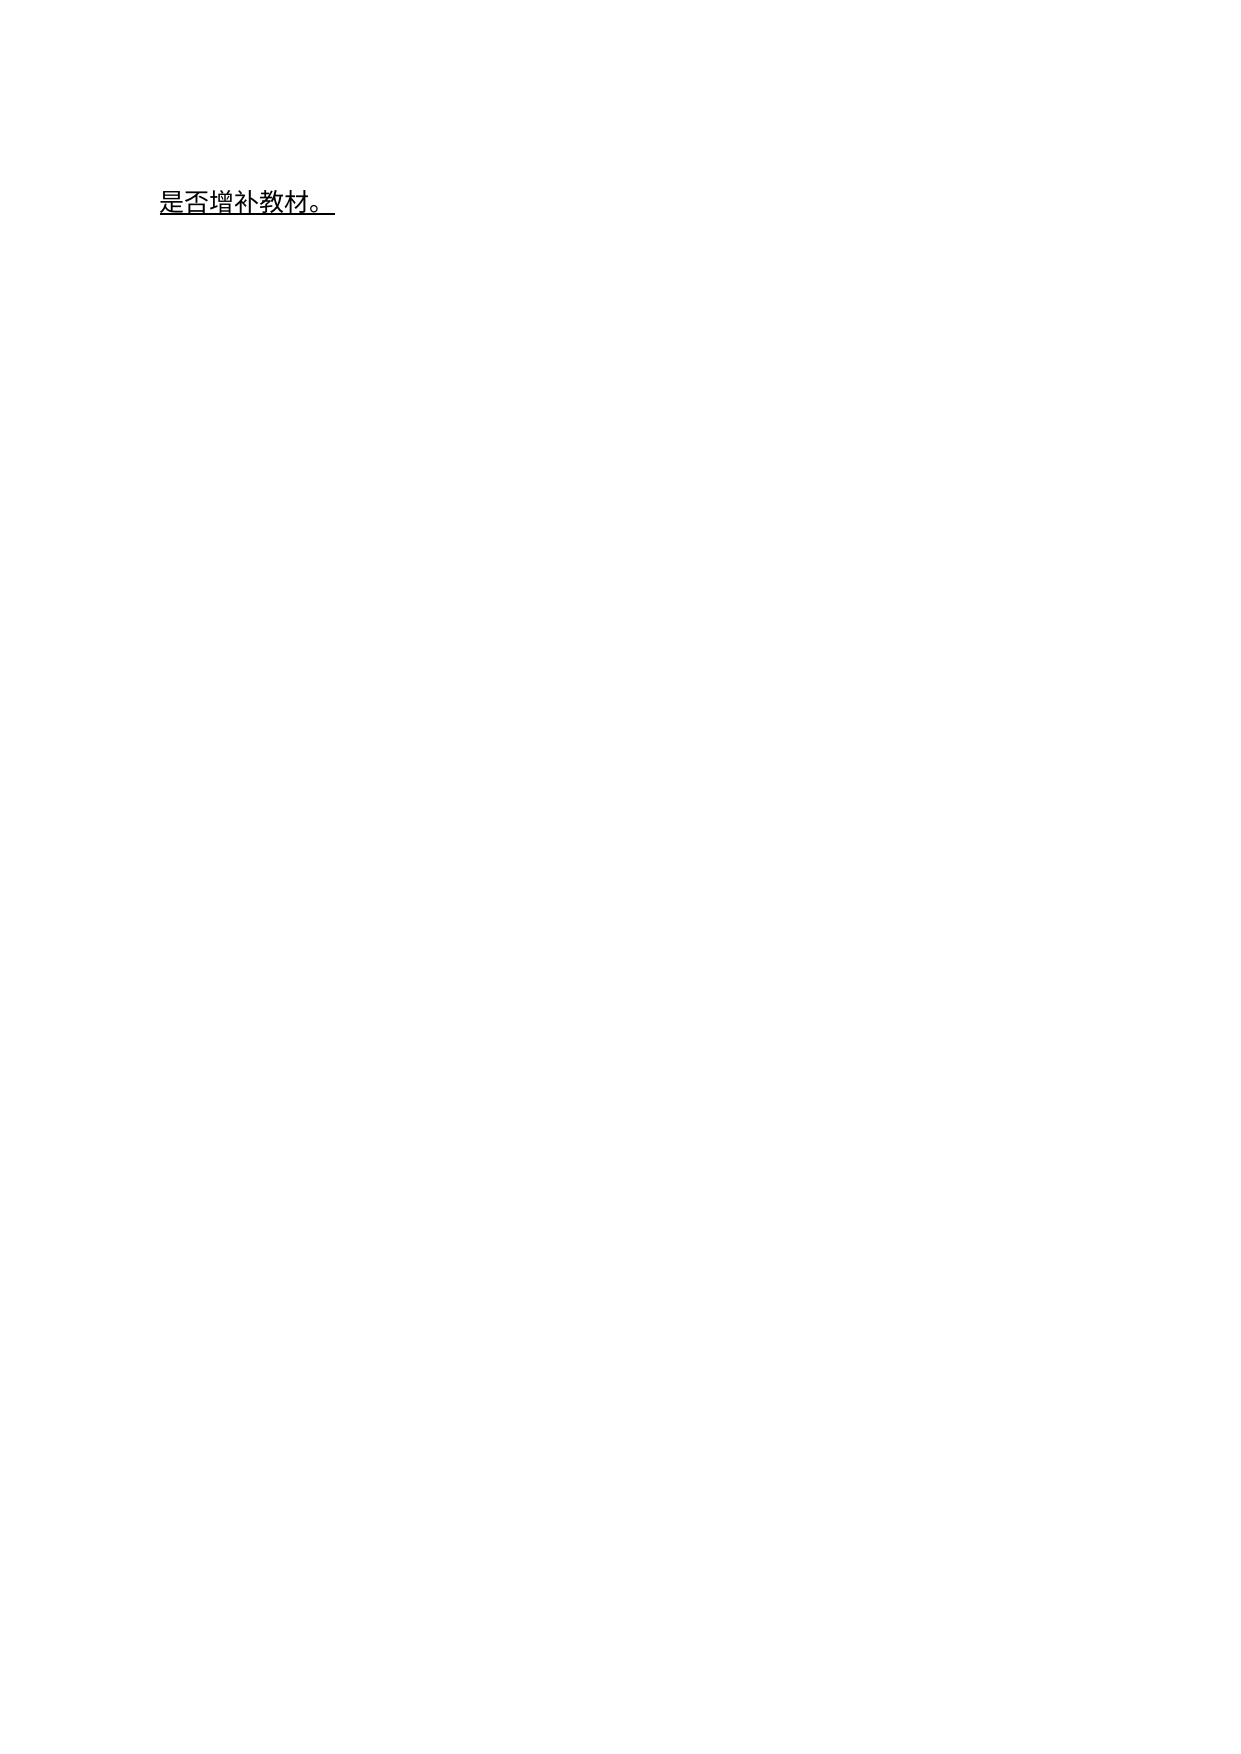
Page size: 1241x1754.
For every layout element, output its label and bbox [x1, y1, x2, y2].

text [159, 181, 1081, 219]
